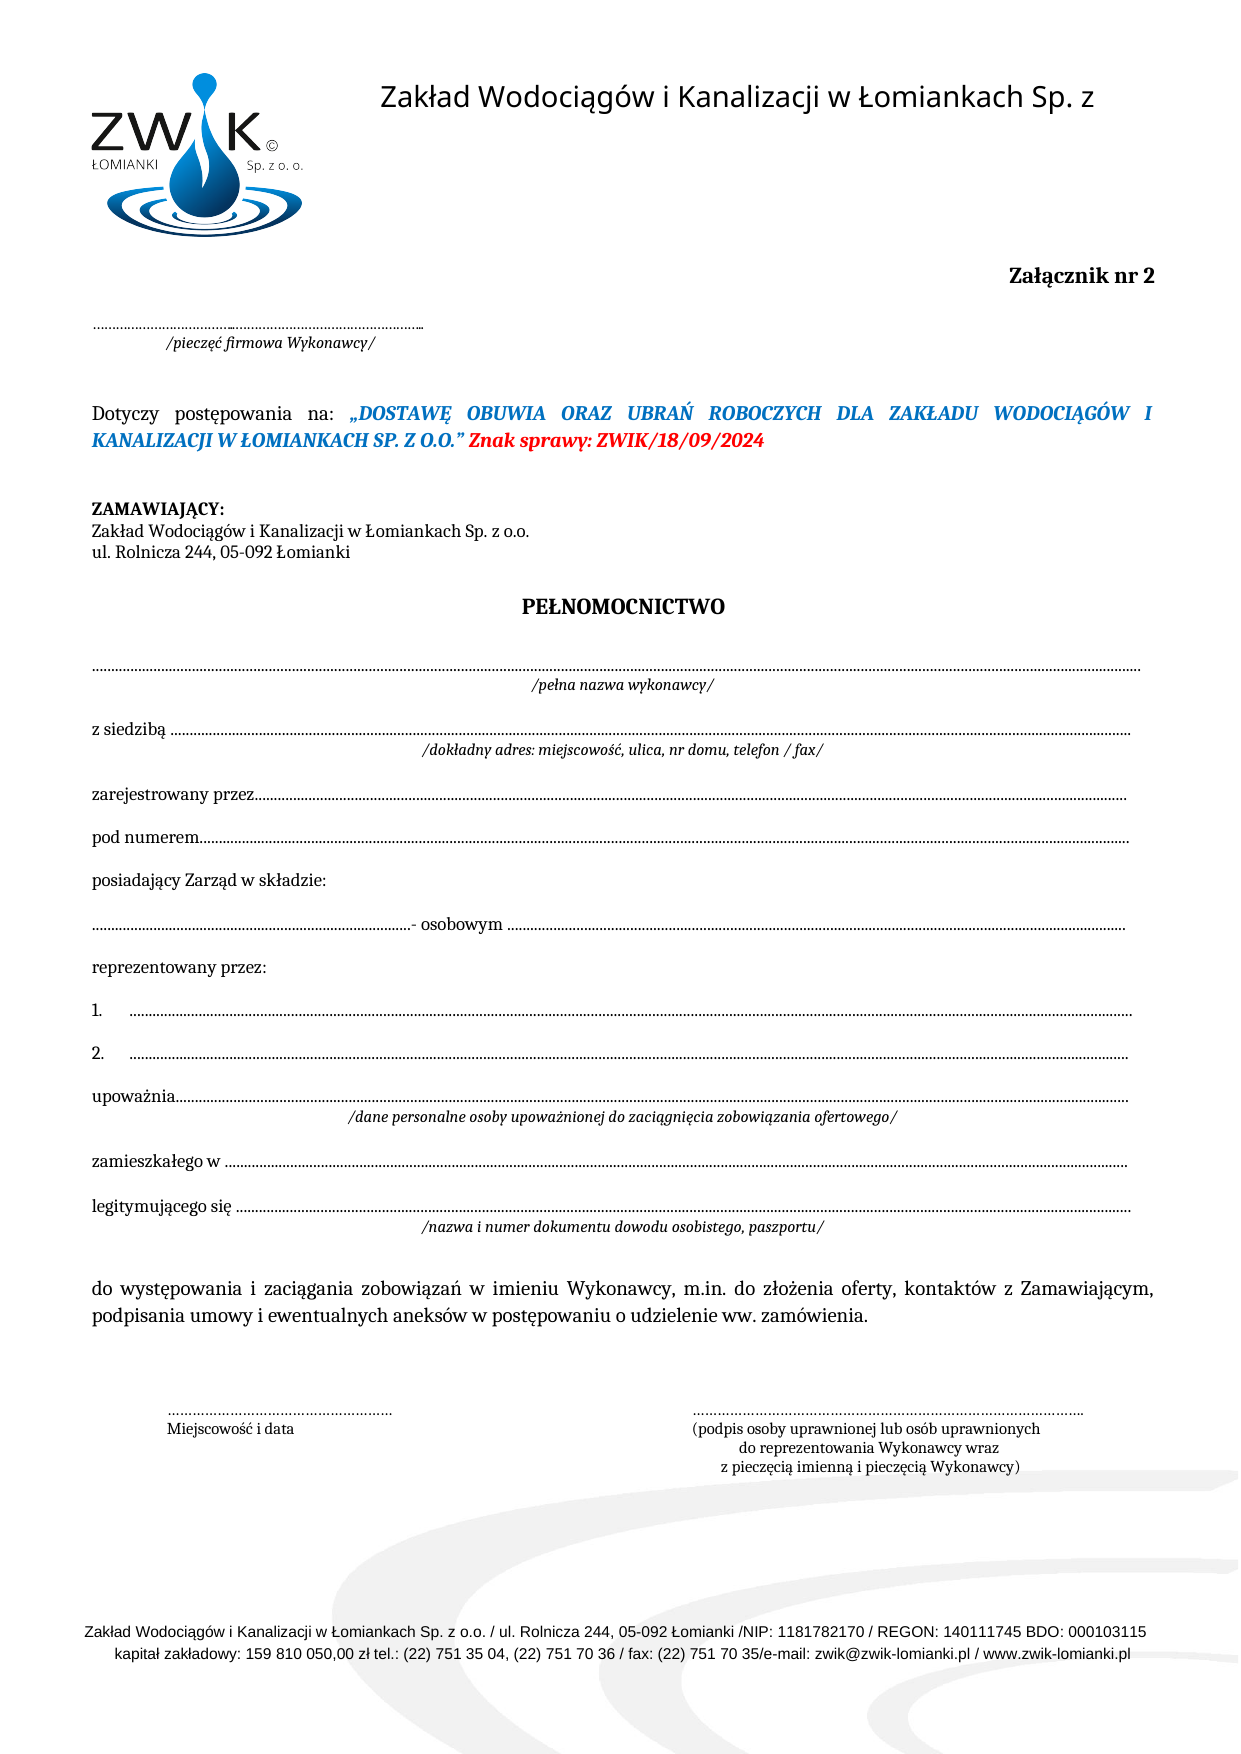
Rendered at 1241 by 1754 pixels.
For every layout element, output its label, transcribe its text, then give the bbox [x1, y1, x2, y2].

text Załącznik nr 2 [92, 263, 1155, 289]
picture [91, 73, 304, 239]
text reprezentowany przez: [92, 956, 1155, 978]
text do występowania i zaciągania zobowiązań w imieniu Wykonawcy, m.in. do złożenia oferty, kontaktów z Zamawiającym, podpisania umowy i ewentualnych aneksów w postępowaniu o udzielenie ww. zamówienia. [92, 1276, 1155, 1328]
text ZAMAWIAJĄCY: Zakład Wodociągów i Kanalizacji w Łomiankach Sp. z o.o. [92, 499, 1155, 542]
text /dane personalne osoby upoważnionej do zaciągnięcia zobowiązania ofertowego/ [92, 1107, 1155, 1126]
text ...................................................................................- osobowym ................................................................................................................................................................. [92, 913, 1155, 934]
text ……………………………………………… …………………………………………………………………………………. [92, 1400, 1155, 1419]
text zarejestrowany przez................................................................................................................................................................................................................................... [92, 784, 1155, 805]
text posiadający Zarząd w składzie: [92, 870, 1155, 891]
text ul. Rolnicza 244, 05-092 Łomianki [92, 542, 1155, 564]
text /pełna nazwa wykonawcy/ [92, 676, 1155, 695]
text /nazwa i numer dokumentu dowodu osobistego, paszportu/ [92, 1217, 1155, 1236]
text legitymującego się ......................................................................................................................................................................................................................................... [92, 1196, 1155, 1217]
text z pieczęcią imienną i pieczęcią Wykonawcy) [92, 1458, 1155, 1477]
text ................................................................................................................................................................................................................................................................................. [92, 654, 1155, 676]
text PEŁNOMOCNICTWO [92, 594, 1155, 620]
text /dokładny adres: miejscowość, ulica, nr domu, telefon / fax/ [92, 741, 1155, 760]
text Miejscowość i data (podpis osoby uprawnionej lub osób uprawnionych do reprezentowania Wykonawcy wraz [92, 1419, 1155, 1458]
text upoważnia........................................................................................................................................................................................................................................................ [92, 1086, 1155, 1107]
text z siedzibą .......................................................................................................................................................................................................................................................... [92, 719, 1155, 741]
picture [331, 1469, 1239, 1754]
title ………………………………..………………………………………….. [92, 314, 1155, 333]
text Dotyczy postępowania na: „DOSTAWĘ OBUWIA ORAZ UBRAŃ ROBOCZYCH DLA ZAKŁADU WODOCIĄGÓW I KANALIZACJI W ŁOMIANKACH SP. Z O.O.” Znak sprawy: ZWIK/18/09/2024 [92, 402, 1155, 453]
list .................................................................................................................................................................................................................................................................... [92, 1042, 1155, 1064]
text /pieczęć firmowa Wykonawcy/ [92, 333, 1155, 353]
text zamieszkałego w ........................................................................................................................................................................................................................................... [92, 1150, 1155, 1172]
text pod numerem.................................................................................................................................................................................................................................................. [92, 827, 1155, 848]
list ..................................................................................................................................................................................................................................................................... [92, 999, 1155, 1021]
